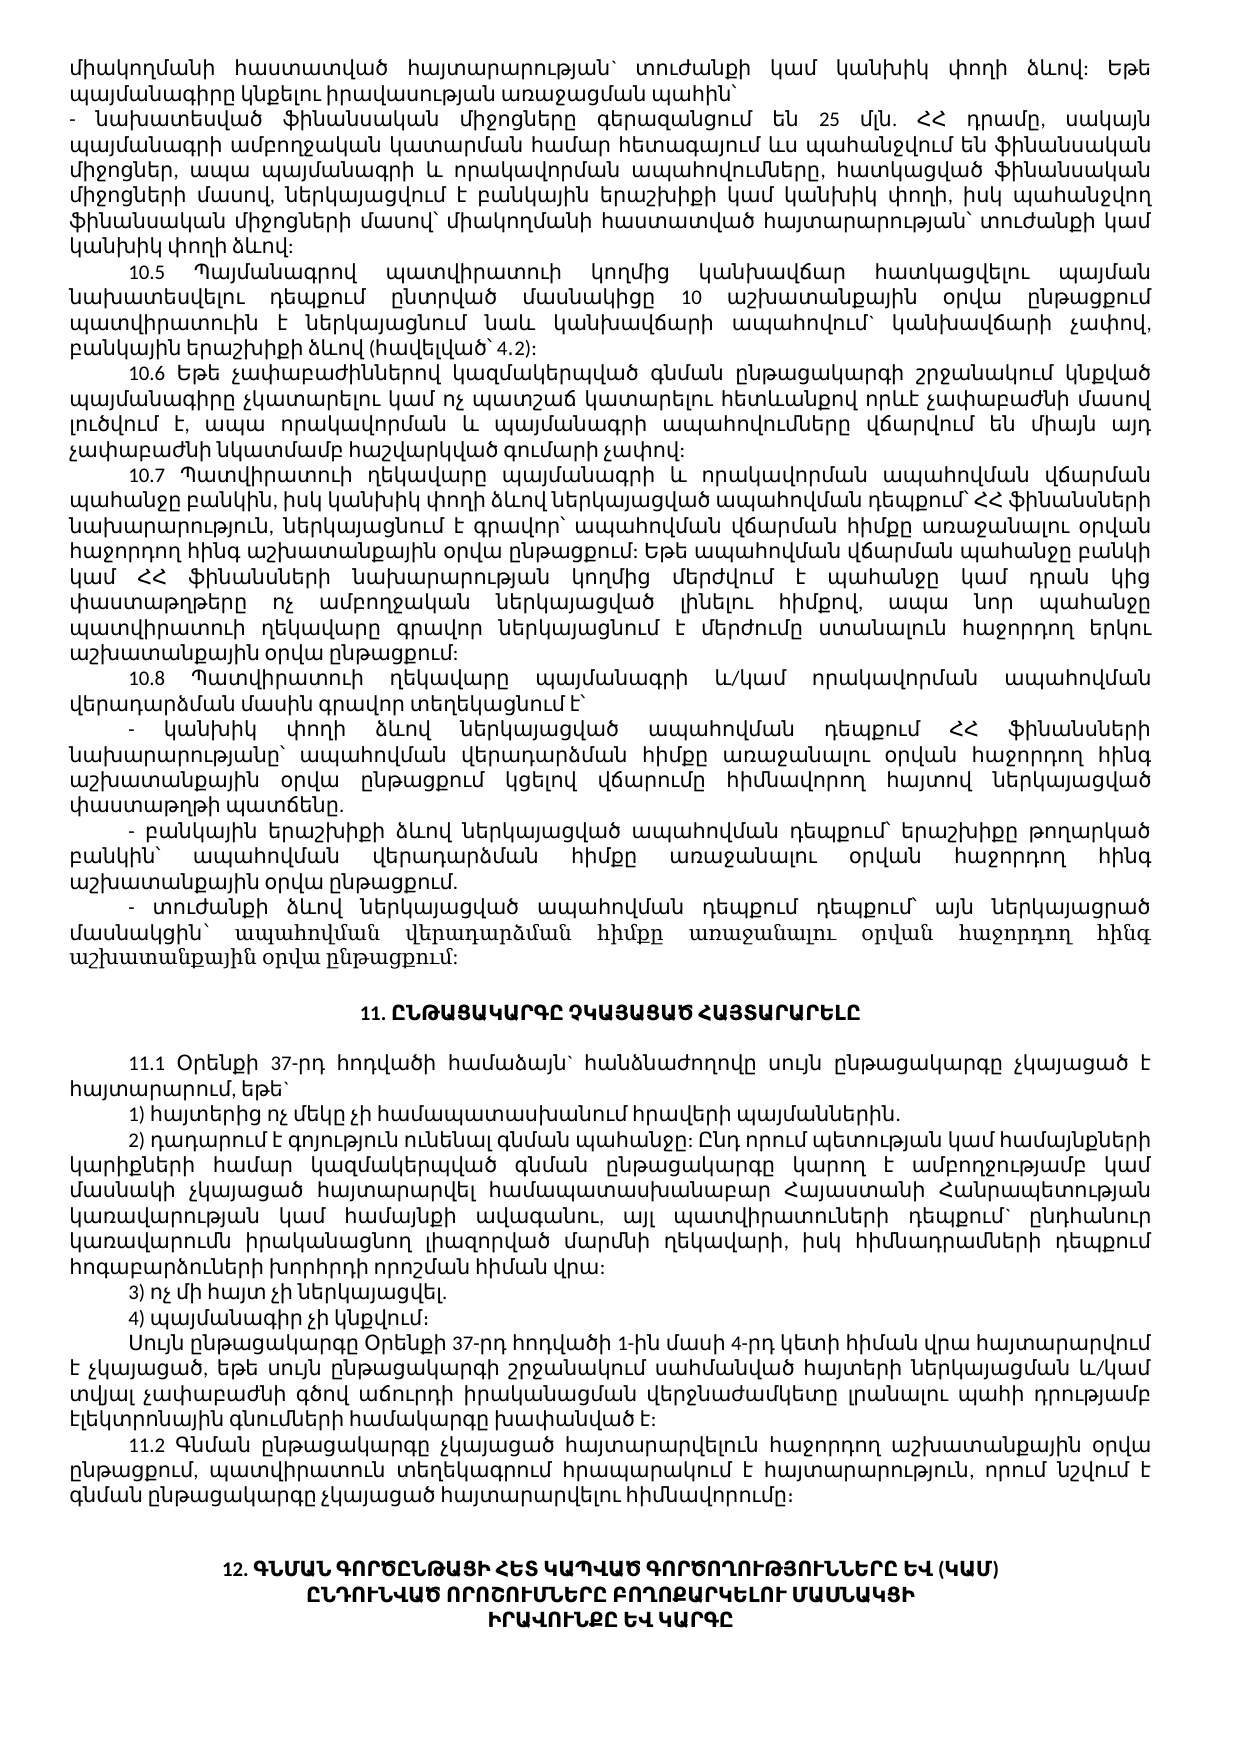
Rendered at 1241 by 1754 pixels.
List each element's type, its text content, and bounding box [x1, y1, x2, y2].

text 10.5 Պայմանագրով պատվիրատուի կողմից կանխավճար հատկացվելու պայման նախատեսվելու դեպքում ընտրված մասնակիցը 10 աշխատանքային օրվա ընթացքում պատվիրատուին է ներկայացնում նաև կանխավճարի ապահովում` կանխավճարի չափով, բանկային երաշխիքի ձևով (հավելված՝ 4․2): [69, 259, 1152, 361]
text ԸՆԴՈՒՆՎԱԾ ՈՐՈՇՈՒՄՆԵՐԸ ԲՈՂՈՔԱՐԿԵԼՈՒ ՄԱՍՆԱԿՑԻ [69, 1582, 1152, 1607]
text ԻՐԱՎՈՒՆՔԸ ԵՎ ԿԱՐԳԸ [69, 1607, 1152, 1633]
text 11.1 Օրենքի 37-րդ հոդվածի համաձայն` հանձնաժողովը սույն ընթացակարգը չկայացած է հայտարարում, եթե` [69, 1051, 1152, 1101]
text - նախատեսված ֆինանսական միջոցները գերազանցում են 25 մլն. ՀՀ դրամը, սակայն պայմանագրի ամբողջական կատարման համար հետագայում ևս պահանջվում են ֆինանսական միջոցներ, ապա պայմանագրի և որակավորման ապահովումները, հատկացված ֆինանսական միջոցների մասով, ներկայացվում է բանկային երաշխիքի կամ կանխիկ փողի, իսկ պահանջվող ֆինանսական միջոցների մասով՝ միակողմանի հաստատված հայտարարության՝ տուժանքի կամ կանխիկ փողի ձևով: [69, 106, 1152, 259]
text 12. ԳՆՄԱՆ ԳՈՐԾԸՆԹԱՑԻ ՀԵՏ ԿԱՊՎԱԾ ԳՈՐԾՈՂՈՒԹՅՈՒՆՆԵՐԸ ԵՎ (ԿԱՄ) [69, 1556, 1152, 1582]
text - բանկային երաշխիքի ձևով ներկայացված ապահովման դեպքում՝ երաշխիքը թողարկած բանկին՝ ապահովման վերադարձման հիմքը առաջանալու օրվան հաջորդող հինգ աշխատանքային օրվա ընթացքում. [69, 818, 1152, 894]
text - տուժանքի ձևով ներկայացված ապահովման դեպքում դեպքում՝ այն ներկայացրած մասնակցին՝ ապահովման վերադարձման հիմքը առաջանալու օրվան հաջորդող հինգ աշխատանքային օրվա ընթացքում: [69, 894, 1152, 969]
text - կանխիկ փողի ձևով ներկայացված ապահովման դեպքում ՀՀ ֆինանսների նախարարությանը՝ ապահովման վերադարձման հիմքը առաջանալու օրվան հաջորդող հինգ աշխատանքային օրվա ընթացքում կցելով վճարումը հիմնավորող հայտով ներկայացված փաստաթղթի պատճենը. [69, 716, 1152, 818]
text 2) դադարում է գոյություն ունենալ գնման պահանջը: Ընդ որում պետության կամ համայնքների կարիքների համար կազմակերպված գնման ընթացակարգը կարող է ամբողջությամբ կամ մասնակի չկայացած հայտարարվել համապատասխանաբար Հայաստանի Հանրապետության կառավարության կամ համայնքի ավագանու, այլ պատվիրատուների դեպքում` ընդհանուր կառավարումն իրականացնող լիազորված մարմնի ղեկավարի, իսկ հիմնադրամների դեպքում հոգաբարձուների խորհրդի որոշման հիման վրա: [69, 1127, 1152, 1279]
text 1) հայտերից ոչ մեկը չի համապատասխանում հրավերի պայմաններին. [69, 1101, 1152, 1127]
text 10.7 Պատվիրատուի ղեկավարը պայմանագրի և որակավորման ապահովման վճարման պահանջը բանկին, իսկ կանխիկ փողի ձևով ներկայացված ապահովման դեպքում՝ ՀՀ ֆինանսների նախարարություն, ներկայացնում է գրավոր՝ ապահովման վճարման հիմքը առաջանալու օրվան հաջորդող հինգ աշխատանքային օրվա ընթացքում: Եթե ապահովման վճարման պահանջը բանկի կամ ՀՀ ֆինանսների նախարարության կողմից մերժվում է պահանջը կամ դրան կից փաստաթղթերը ոչ ամբողջական ներկայացված լինելու հիմքով, ապա նոր պահանջը պատվիրատուի ղեկավարը գրավոր ներկայացնում է մերժումը ստանալուն հաջորդող երկու աշխատանքային օրվա ընթացքում: [69, 462, 1152, 666]
text Սույն ընթացակարգը Օրենքի 37-րդ հոդվածի 1-ին մասի 4-րդ կետի հիման վրա հայտարարվում է չկայացած, եթե սույն ընթացակարգի շրջանակում սահմանված հայտերի ներկայացման և/կամ տվյալ չափաբաժնի գծով աճուրդի իրականացման վերջնաժամկետը լրանալու պահի դրությամբ էլեկտրոնային գնումների համակարգը խափանված է: [69, 1330, 1152, 1432]
text 4) պայմանագիր չի կնքվում։ [69, 1305, 1152, 1330]
text 10.6 Եթե չափաբաժիններով կազմակերպված գնման ընթացակարգի շրջանակում կնքված պայմանագիրը չկատարելու կամ ոչ պատշաճ կատարելու հետևանքով որևէ չափաբաժնի մասով լուծվում է, ապա որակավորման և պայմանագրի ապահովումները վճարվում են միայն այդ չափաբաժնի նկատմամբ հաշվարկված գումարի չափով: [69, 361, 1152, 462]
text 10.8 Պատվիրատուի ղեկավարը պայմանագրի և/կամ որակավորման ապահովման վերադարձման մասին գրավոր տեղեկացնում է՝ [69, 666, 1152, 716]
text 11.2 Գնման ընթացակարգը չկայացած հայտարարվելուն հաջորդող աշխատանքային օրվա ընթացքում, պատվիրատուն տեղեկագրում հրապարակում է հայտարարություն, որում նշվում է գնման ընթացակարգը չկայացած հայտարարվելու հիմնավորումը։ [69, 1432, 1152, 1508]
text 11. ԸՆԹԱՑԱԿԱՐԳԸ ՉԿԱՅԱՑԱԾ ՀԱՅՏԱՐԱՐԵԼԸ [69, 1000, 1152, 1025]
text 3) ոչ մի հայտ չի ներկայացվել. [69, 1279, 1152, 1305]
text 10.4 Եթե գնման ընթացակարգը կազմակերպված է Օրենքի 15-րդ հոդվածի 6-րդ մասի հիման վրա և պայմանագիրը կնքելու իրավասության առաջացման պահին նախատեսված չեն ֆինանսական միջոցներ, ապա որակավորման և պայմանագրի ապահովումները ներկայացվում են միակողմանի հաստատված հայտարարության` տուժանքի կամ կանխիկ փողի ձևով: Եթե պայմանագիրը կնքելու իրավասության առաջացման պահին՝ [69, 56, 1152, 106]
